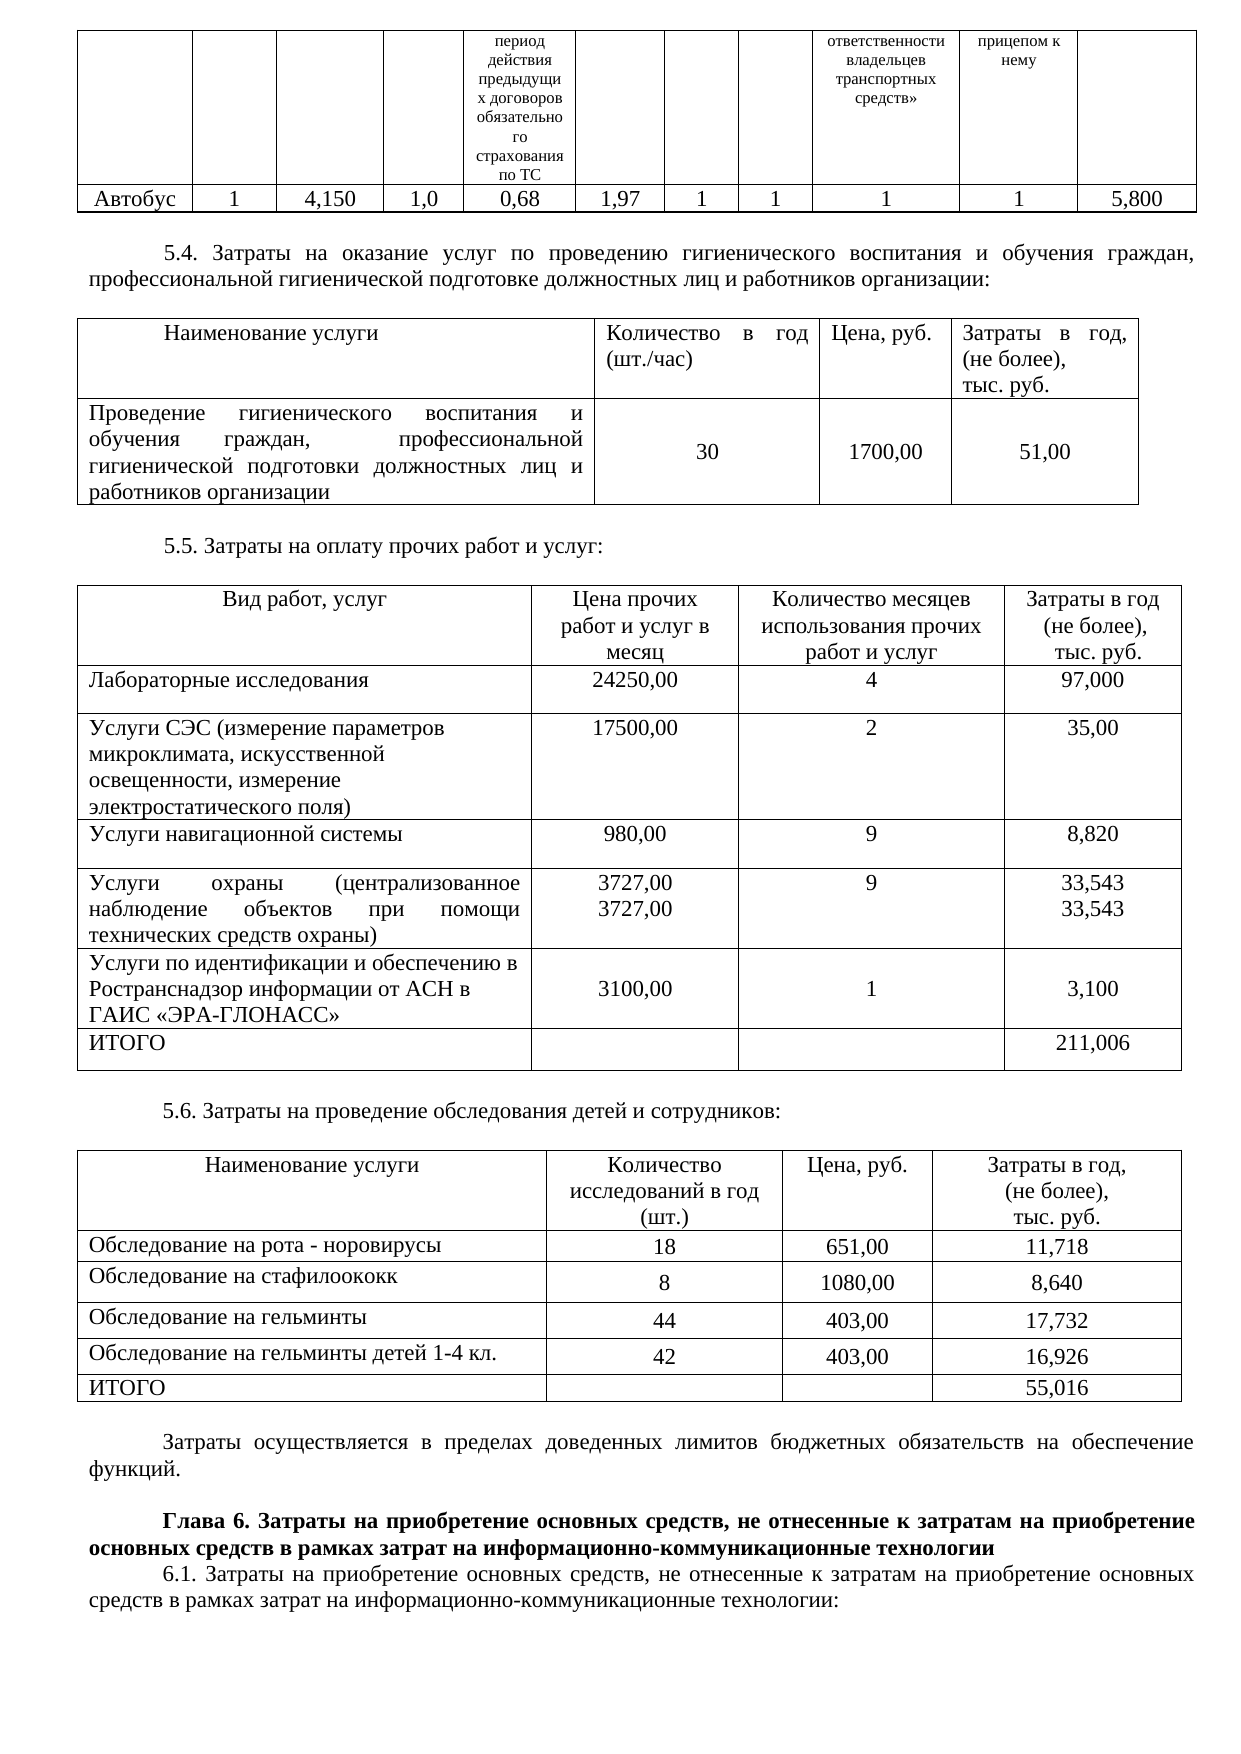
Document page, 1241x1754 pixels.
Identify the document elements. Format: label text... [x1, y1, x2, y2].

table_cell 17,732 [933, 1303, 1181, 1338]
table_cell Обследование на гельминты [78, 1303, 546, 1338]
table_cell Услуги навигационной системы [78, 820, 531, 867]
table_header Цена, руб. [783, 1151, 932, 1230]
table_cell 4 [739, 666, 1004, 713]
table_cell 33,543 33,543 [1005, 869, 1181, 948]
table_header Количество исследований в год (шт.) [547, 1151, 782, 1230]
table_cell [739, 31, 812, 184]
table_cell 1 [739, 185, 812, 211]
table_header Затраты в год, (не более), тыс. руб. [952, 319, 1138, 398]
text 5.4. Затраты на оказание услуг по проведению гигиенического воспитания и обучения граждан, профессиональной гигиенической подготовке должностных лиц и работников организации: [89, 239, 1196, 291]
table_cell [576, 31, 664, 184]
table_cell Услуги СЭС (измерение параметров микроклимата, искусственной освещенности, измерение электростатического поля) [78, 714, 531, 819]
table_header Затраты в год (не более), тыс. руб. [1005, 586, 1181, 664]
table_cell ИТОГО [78, 1375, 546, 1401]
table_cell 1 [739, 949, 1004, 1028]
table_cell 9 [739, 869, 1004, 948]
table_cell 97,000 [1005, 666, 1181, 713]
table_cell 51,00 [952, 399, 1138, 504]
table_cell ИТОГО [78, 1029, 531, 1069]
table_cell Автобус [78, 185, 192, 211]
table_cell 1700,00 [820, 399, 951, 504]
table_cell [464, 31, 575, 184]
table_header Цена, руб. [820, 319, 951, 398]
table_cell 9 [739, 820, 1004, 867]
table_cell 24250,00 [532, 666, 738, 713]
text 5.5. Затраты на оплату прочих работ и услуг: [89, 532, 1196, 558]
table_cell Проведение гигиенического воспитания и обучения граждан, профессиональной гигиенической подготовки должностных лиц и работников организации [78, 399, 594, 504]
table_cell 1,0 [384, 185, 463, 211]
table_cell 42 [547, 1339, 782, 1373]
table_cell 8 [547, 1262, 782, 1302]
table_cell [813, 31, 959, 184]
table_cell 55,016 [933, 1375, 1181, 1401]
table_cell 18 [547, 1231, 782, 1261]
table_cell [547, 1375, 782, 1401]
table_cell 8,820 [1005, 820, 1181, 867]
table_cell 11,718 [933, 1231, 1181, 1261]
table_cell 3,100 [1005, 949, 1181, 1028]
table_cell 1,97 [576, 185, 664, 211]
table_cell 30 [595, 399, 819, 504]
table_cell 1 [960, 185, 1077, 211]
table_cell 44 [547, 1303, 782, 1338]
table_cell 2 [739, 714, 1004, 819]
table_cell 35,00 [1005, 714, 1181, 819]
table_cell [384, 31, 463, 184]
table_cell Обследование на стафилоококк [78, 1262, 546, 1302]
table_cell [739, 1029, 1004, 1069]
table_header Затраты в год, (не более), тыс. руб. [933, 1151, 1181, 1230]
table_cell 403,00 [783, 1339, 932, 1373]
table_header Количество месяцев использования прочих работ и услуг [739, 586, 1004, 664]
table_cell 1 [813, 185, 959, 211]
table_cell Услуги охраны (централизованное наблюдение объектов при помощи технических средств охраны) [78, 869, 531, 948]
table_header Наименование услуги [78, 1151, 546, 1230]
table_cell 211,006 [1005, 1029, 1181, 1069]
table_header Вид работ, услуг [78, 586, 531, 664]
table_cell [960, 31, 1077, 184]
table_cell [665, 31, 738, 184]
table_cell 16,926 [933, 1339, 1181, 1373]
table_cell Услуги по идентификации и обеспечению в Ространснадзор информации от АСН в ГАИС «ЭРА-ГЛОНАСС» [78, 949, 531, 1028]
table_cell Обследование на гельминты детей 1-4 кл. [78, 1339, 546, 1373]
table_cell 1080,00 [783, 1262, 932, 1302]
table_cell 0,68 [464, 185, 575, 211]
table_header Цена прочих работ и услуг в месяц [532, 586, 738, 664]
table_cell Лабораторные исследования [78, 666, 531, 713]
table_cell 980,00 [532, 820, 738, 867]
text 6.1. Затраты на приобретение основных средств, не отнесенные к затратам на приобретение основных средств в рамках затрат на информационно-коммуникационные технологии: [89, 1560, 1196, 1613]
table_cell 1 [665, 185, 738, 211]
table_cell 403,00 [783, 1303, 932, 1338]
text Глава 6. Затраты на приобретение основных средств, не отнесенные к затратам на приобретение основных средств в рамках затрат на информационно-коммуникационные технологии [89, 1507, 1196, 1560]
table_cell 5,800 [1078, 185, 1196, 211]
table_cell 1 [193, 185, 276, 211]
table_cell 4,150 [277, 185, 383, 211]
text Затраты осуществляется в пределах доведенных лимитов бюджетных обязательств на обеспечение функций. [89, 1428, 1196, 1481]
table_cell 17500,00 [532, 714, 738, 819]
table_cell 3100,00 [532, 949, 738, 1028]
table_header Количество в год (шт./час) [595, 319, 819, 398]
table_cell [783, 1375, 932, 1401]
table_cell [532, 1029, 738, 1069]
table_cell 8,640 [933, 1262, 1181, 1302]
table_header Наименование услуги [78, 319, 594, 398]
text 5.6. Затраты на проведение обследования детей и сотрудников: [89, 1097, 1196, 1123]
table_cell Обследование на рота - норовирусы [78, 1231, 546, 1261]
table_cell 651,00 [783, 1231, 932, 1261]
table_cell 3727,00 3727,00 [532, 869, 738, 948]
